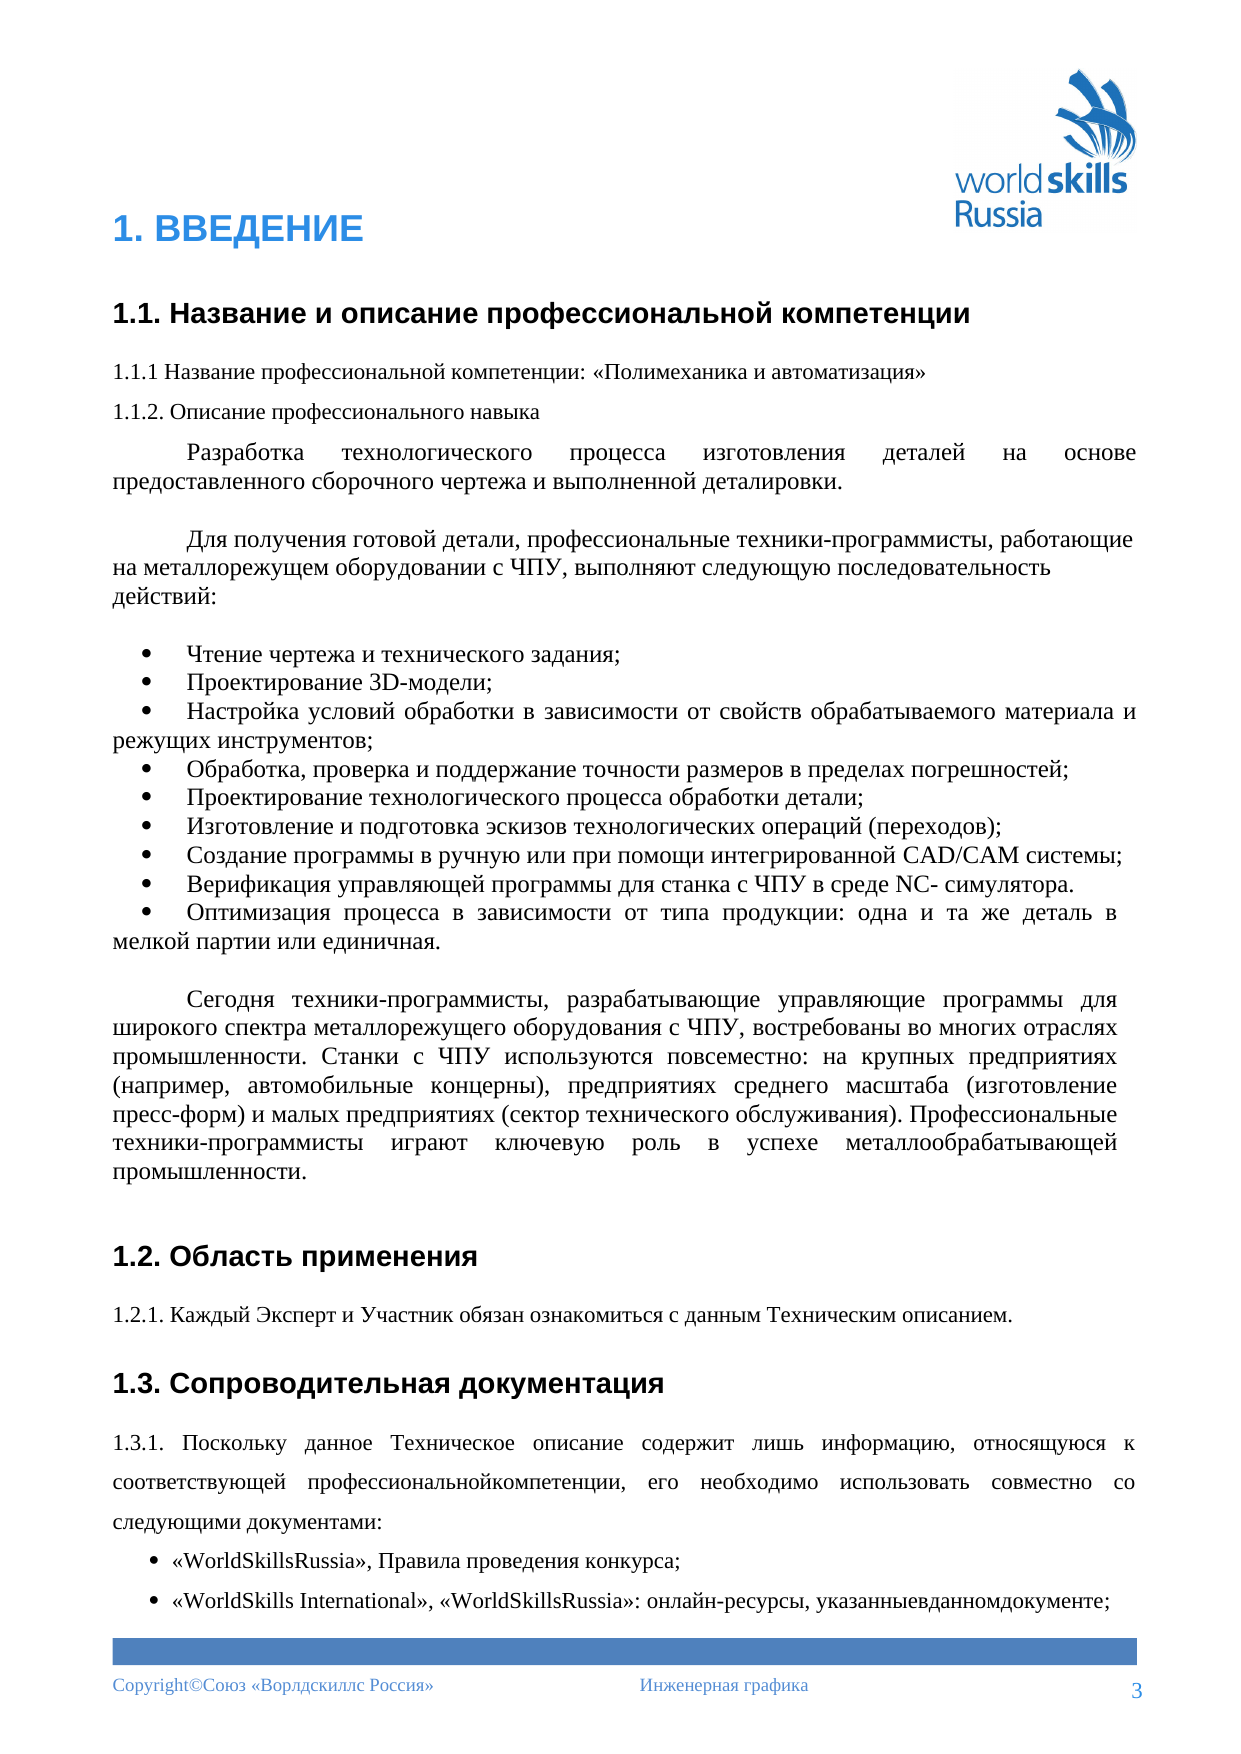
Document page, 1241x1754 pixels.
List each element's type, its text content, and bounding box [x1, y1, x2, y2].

list Настройка условий обработки в зависимости от свойств обрабатываемого материала и режущих инструментов; [112, 696, 1137, 754]
text Разработка технологического процесса изготовления деталей на основе предоставленного сборочного чертежа и выполненной деталировки. [112, 437, 1137, 495]
list Создание программы в ручную или при помощи интегрированной CAD/CAM системы; [112, 840, 1137, 869]
list Чтение чертежа и технического задания; [112, 639, 1137, 667]
list Проектирование 3D-модели; [112, 667, 1137, 696]
subtitle 1.1. Название и описание профессиональной компетенции [112, 296, 1137, 329]
text Для получения готовой детали, профессиональные техники-программисты, работающие на металлорежущем оборудовании с ЧПУ, выполняют следующую последовательность действий: [112, 524, 1137, 610]
list Проектирование технологического процесса обработки детали; [112, 782, 1137, 811]
text 1.1.2. Описание профессионального навыка [112, 398, 1137, 424]
subtitle 1.2. Область применения [112, 1239, 1137, 1272]
text 1.2.1. Каждый Эксперт и Участник обязан ознакомиться с данным Техническим описанием. [112, 1301, 1137, 1328]
list «WorldSkills International», «WorldSkillsRussia»: онлайн-ресурсы, указанныевданномдокументе; [150, 1587, 1137, 1613]
list Изготовление и подготовка эскизов технологических операций (переходов); [112, 811, 1137, 840]
list «WorldSkillsRussia», Правила проведения конкурса; [150, 1547, 1137, 1573]
text 1.1.1 Название профессиональной компетенции: «Полимеханика и автоматизация» [112, 358, 1137, 385]
list Обработка, проверка и поддержание точности размеров в пределах погрешностей; [112, 754, 1137, 782]
list Верификация управляющей программы для станка с ЧПУ в среде NС- симулятора. [112, 869, 1137, 897]
picture [953, 68, 1137, 206]
text Сегодня техники-программисты, разрабатывающие управляющие программы для широкого спектра металлорежущего оборудования с ЧПУ, востребованы во многих отраслях промышленности. Станки с ЧПУ используются повсеместно: на крупных предприятиях (например, автомобильные концерны), предприятиях среднего масштаба (изготовление пресс-форм) и малых предприятиях (сектор технического обслуживания). Профессиональные техники-программисты играют ключевую роль в успехе металлообрабатывающей промышленности. [112, 984, 1118, 1185]
list Оптимизация процесса в зависимости от типа продукции: одна и та же деталь в мелкой партии или единичная. [112, 897, 1118, 955]
text 1.3.1. Поскольку данное Техническое описание содержит лишь информацию, относящуюся к соответствующей профессиональнойкомпетенции, его необходимо использовать совместно со следующими документами: [112, 1429, 1137, 1534]
subtitle 1.3. Сопроводительная документация [112, 1366, 1137, 1399]
subtitle 1. ВВЕДЕНИЕ [112, 206, 1137, 249]
